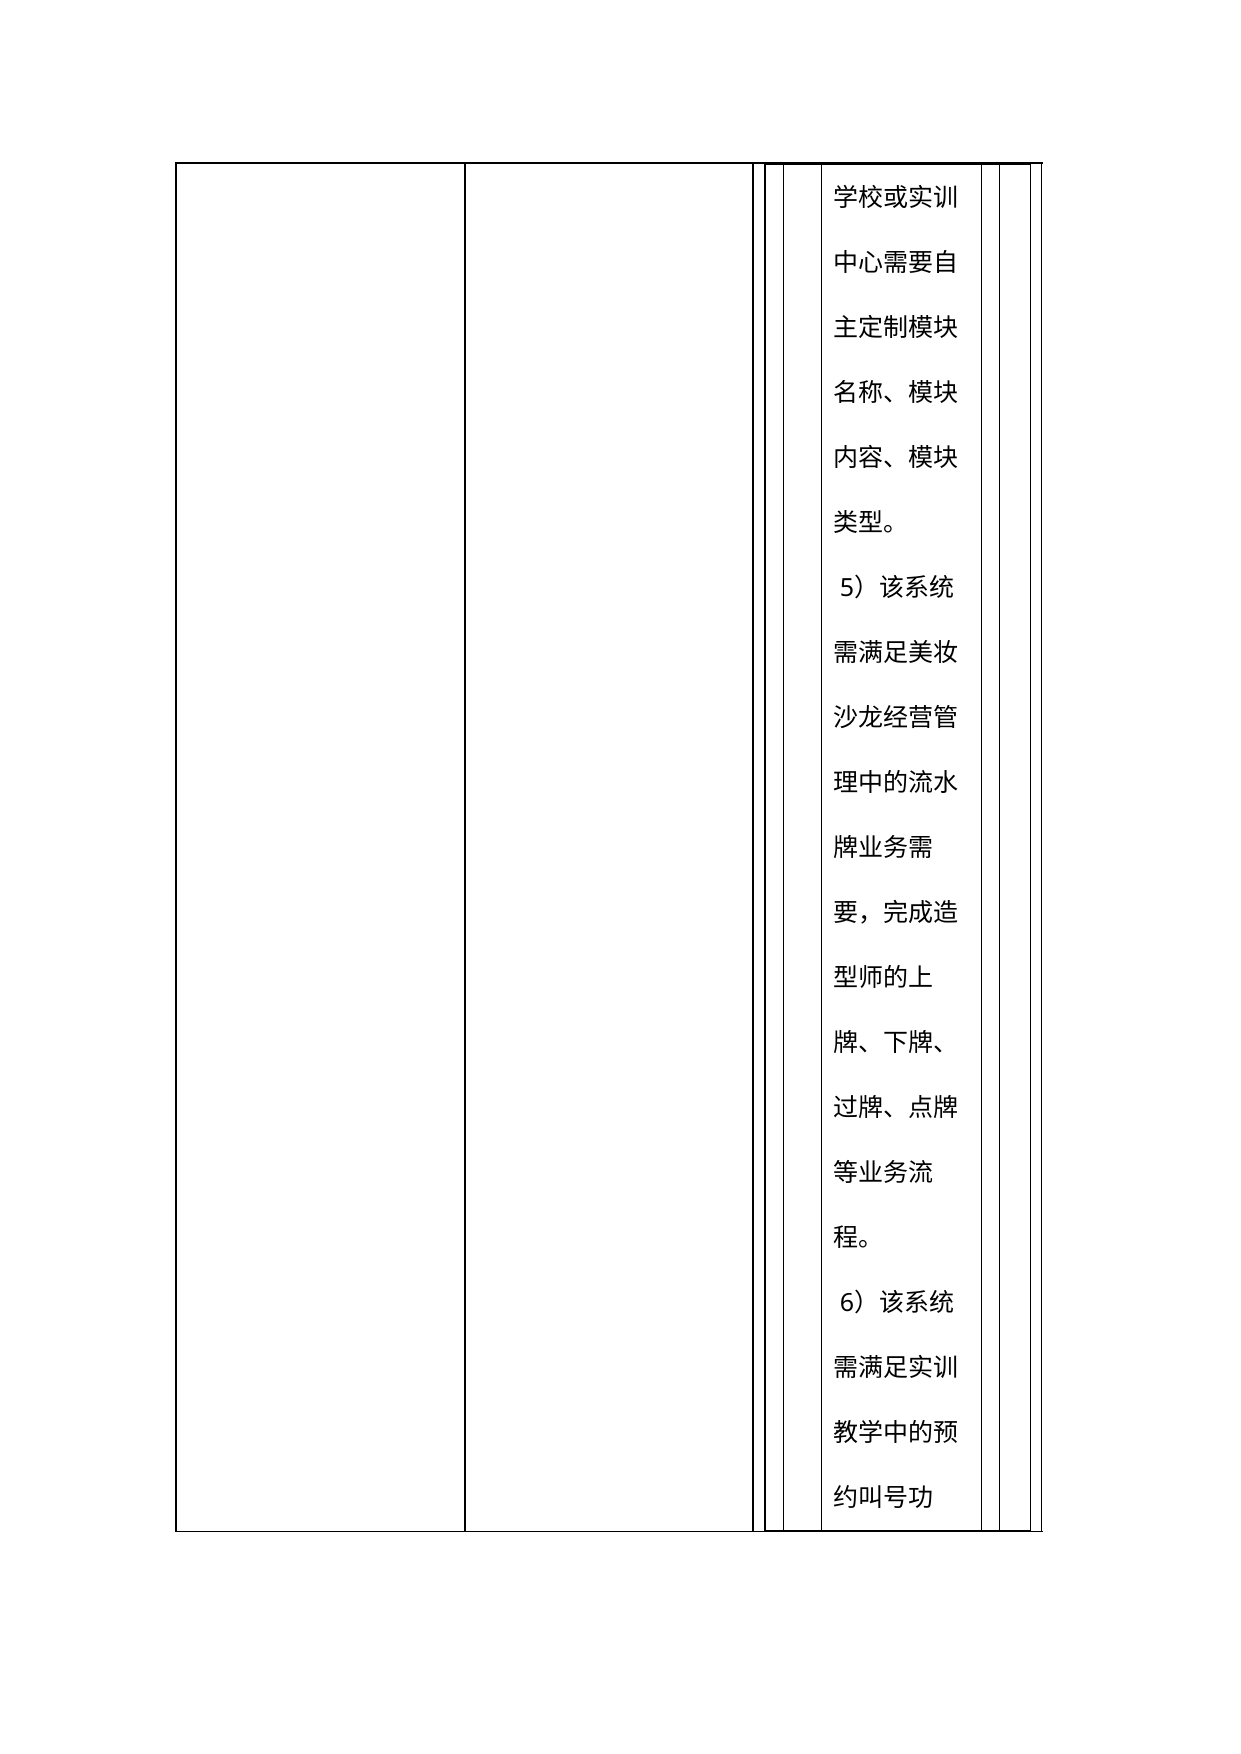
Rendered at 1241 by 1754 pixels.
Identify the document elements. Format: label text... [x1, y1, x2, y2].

table_cell [766, 165, 783, 1530]
table_cell [822, 165, 981, 1530]
table_cell [1031, 164, 1041, 1531]
table_cell [466, 164, 752, 1531]
table_cell 1 [177, 164, 464, 1531]
table_cell [982, 165, 999, 1530]
table_cell [1000, 165, 1030, 1530]
table_cell [754, 164, 764, 1531]
table_cell [784, 165, 821, 1530]
